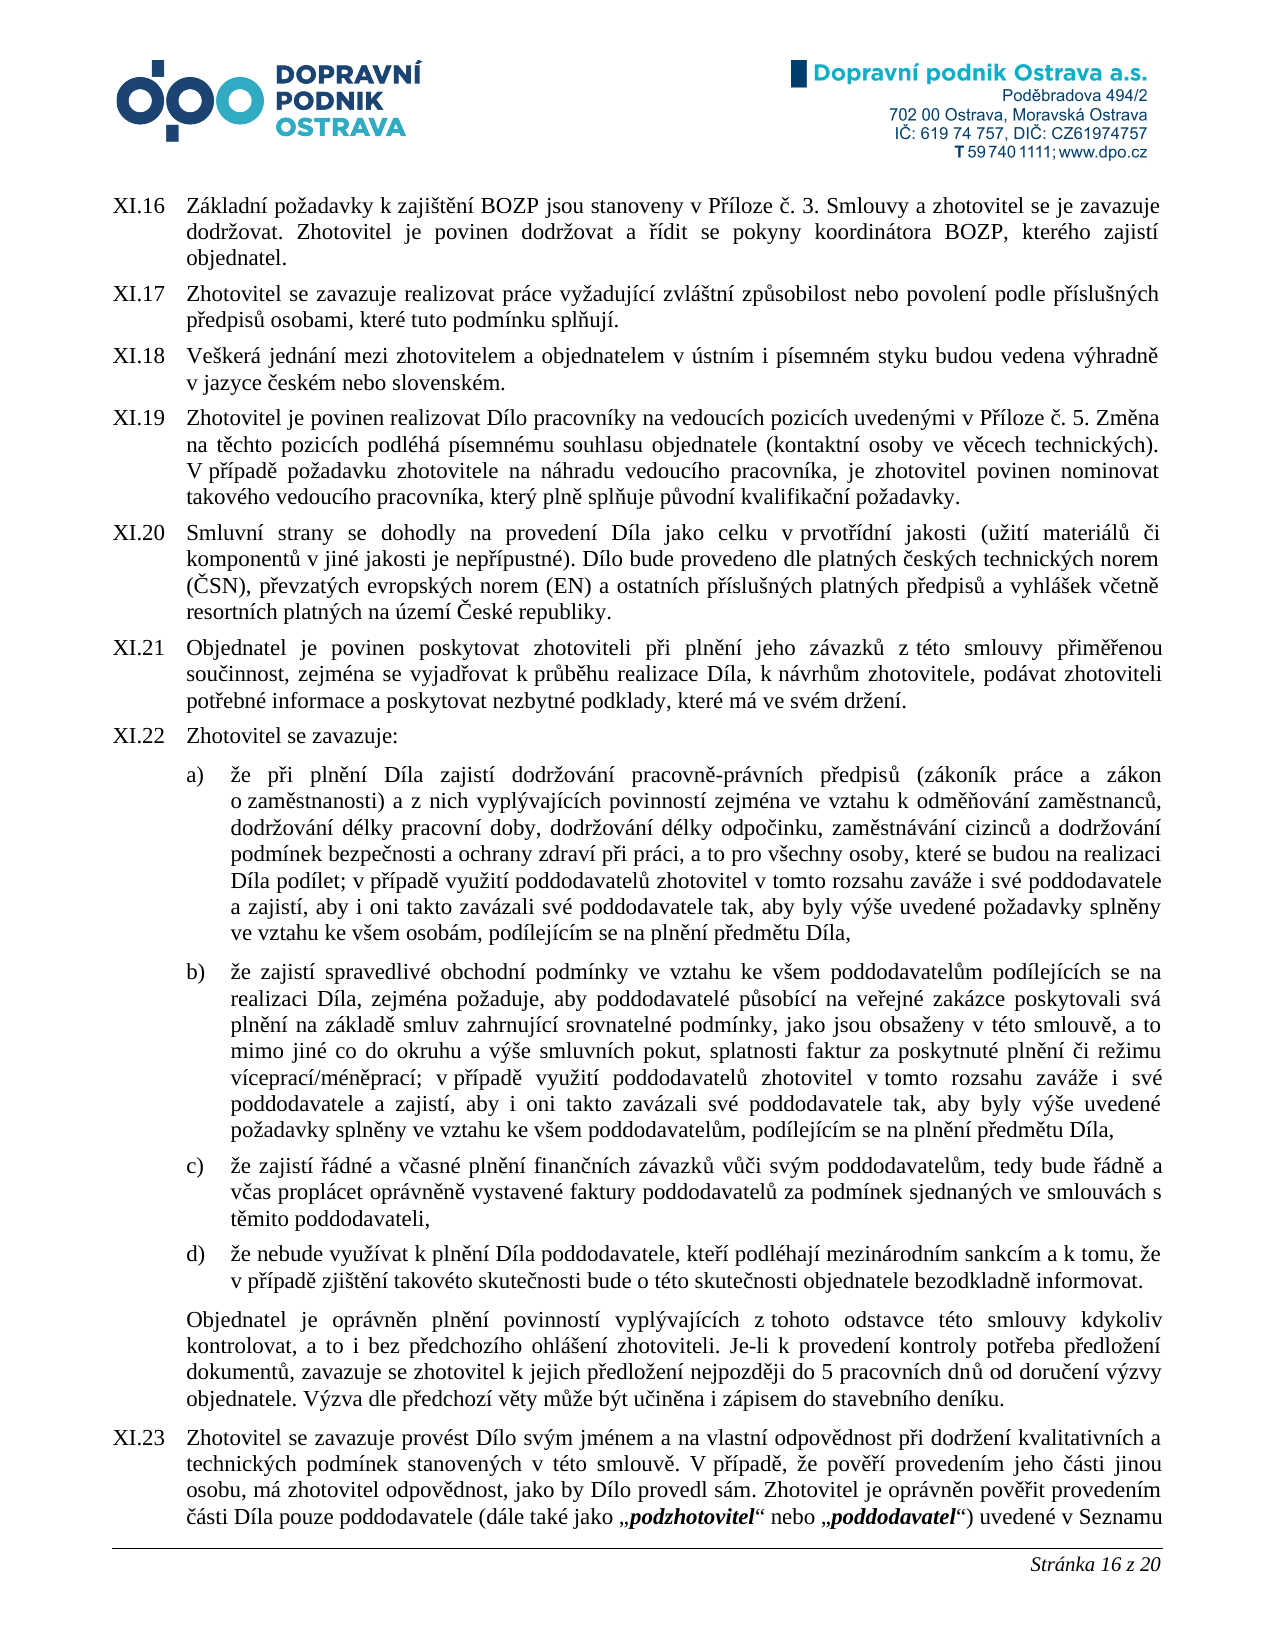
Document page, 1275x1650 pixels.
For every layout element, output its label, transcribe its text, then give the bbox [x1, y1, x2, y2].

list Základní požadavky k zajištění BOZP jsou stanoveny v Příloze č. 3. Smlouvy a zhotovitel se je zavazuje dodržovat. Zhotovitel je povinen dodržovat a řídit se pokyny koordinátora BOZP, kterého zajistí objednatel. [112, 192, 1161, 271]
list Objednatel je povinen poskytovat zhotoviteli při plnění jeho závazků z této smlouvy přiměřenou součinnost, zejména se vyjadřovat k průběhu realizace Díla, k návrhům zhotovitele, podávat zhotoviteli potřebné informace a poskytovat nezbytné podklady, které má ve svém držení. [112, 634, 1163, 713]
list Zhotovitel se zavazuje: [112, 722, 1163, 749]
list že nebude využívat k plnění Díla poddodavatele, kteří podléhají mezinárodním sankcím a k tomu, že v případě zjištění takovéto skutečnosti bude o této skutečnosti objednatele bezodkladně informovat. [186, 1241, 1163, 1293]
list Zhotovitel je povinen realizovat Dílo pracovníky na vedoucích pozicích uvedenými v Příloze č. 5. Změna na těchto pozicích podléhá písemnému souhlasu objednatele (kontaktní osoby ve věcech technických). V případě požadavku zhotovitele na náhradu vedoucího pracovníka, je zhotovitel povinen nominovat takového vedoucího pracovníka, který plně splňuje původní kvalifikační požadavky. [112, 404, 1161, 510]
list Zhotovitel se zavazuje realizovat práce vyžadující zvláštní způsobilost nebo povolení podle příslušných předpisů osobami, které tuto podmínku splňují. [112, 280, 1161, 333]
picture [791, 60, 1147, 161]
list že zajistí spravedlivé obchodní podmínky ve vztahu ke všem poddodavatelům podílejících se na realizaci Díla, zejména požaduje, aby poddodavatelé působící na veřejné zakázce poskytovali svá plnění na základě smluv zahrnující srovnatelné podmínky, jako jsou obsaženy v této smlouvě, a to mimo jiné co do okruhu a výše smluvních pokut, splatnosti faktur za poskytnuté plnění či režimu víceprací/méněprací; v případě využití poddodavatelů zhotovitel v tomto rozsahu zaváže i své poddodavatele a zajistí, aby i oni takto zavázali své poddodavatele tak, aby byly výše uvedené požadavky splněny ve vztahu ke všem poddodavatelům, podílejícím se na plnění předmětu Díla, [186, 958, 1163, 1143]
list Smluvní strany se dohodly na provedení Díla jako celku v prvotřídní jakosti (užití materiálů či komponentů v jiné jakosti je nepřípustné). Dílo bude provedeno dle platných českých technických norem (ČSN), převzatých evropských norem (EN) a ostatních příslušných platných předpisů a vyhlášek včetně resortních platných na území České republiky. [112, 519, 1161, 624]
text Objednatel je oprávněn plnění povinností vyplývajících z tohoto odstavce této smlouvy kdykoliv kontrolovat, a to i bez předchozího ohlášení zhotoviteli. Je-li k provedení kontroly potřeba předložení dokumentů, zavazuje se zhotovitel k jejich předložení nejpozději do 5 pracovních dnů od doručení výzvy objednatele. Výzva dle předchozí věty může být učiněna i zápisem do stavebního deníku. [186, 1306, 1163, 1411]
list že při plnění Díla zajistí dodržování pracovně-právních předpisů (zákoník práce a zákon o zaměstnanosti) a z nich vyplývajících povinností zejména ve vztahu k odměňování zaměstnanců, dodržování délky pracovní doby, dodržování délky odpočinku, zaměstnávání cizinců a dodržování podmínek bezpečnosti a ochrany zdraví při práci, a to pro všechny osoby, které se budou na realizaci Díla podílet; v případě využití poddodavatelů zhotovitel v tomto rozsahu zaváže i své poddodavatele a zajistí, aby i oni takto zavázali své poddodavatele tak, aby byly výše uvedené požadavky splněny ve vztahu ke všem osobám, podílejícím se na plnění předmětu Díla, [186, 761, 1163, 946]
list že zajistí řádné a včasné plnění finančních závazků vůči svým poddodavatelům, tedy bude řádně a včas proplácet oprávněně vystavené faktury poddodavatelů za podmínek sjednaných ve smlouvách s těmito poddodavateli, [186, 1152, 1163, 1231]
list Veškerá jednání mezi zhotovitelem a objednatelem v ústním i písemném styku budou vedena výhradně v jazyce českém nebo slovenském. [112, 342, 1161, 395]
picture [116, 60, 423, 142]
